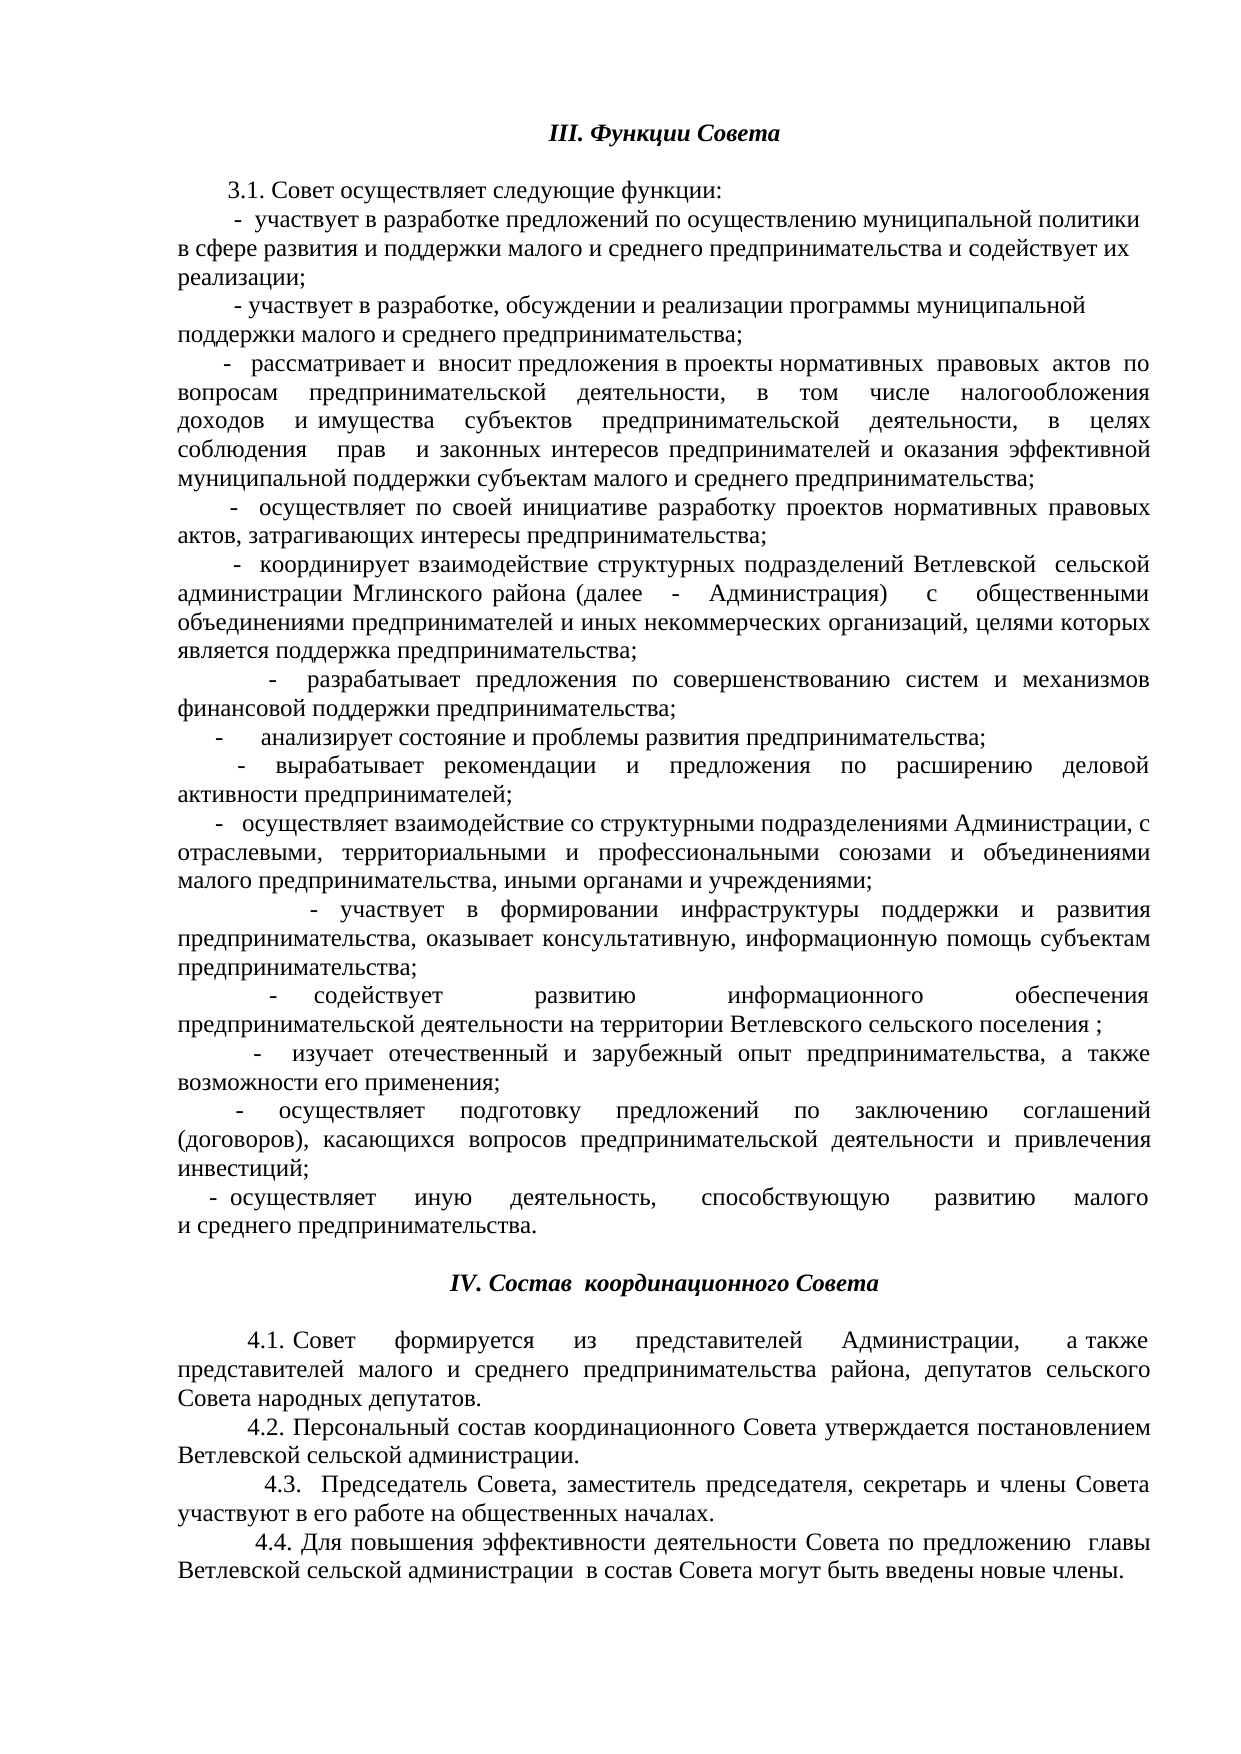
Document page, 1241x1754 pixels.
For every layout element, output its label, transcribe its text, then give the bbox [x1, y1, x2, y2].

text - анализирует состояние и проблемы развития предпринимательства; [177, 722, 1152, 751]
text - осуществляет по своей инициативе разработку проектов нормативных правовых актов, затрагивающих интересы предпринимательства; [177, 492, 1152, 549]
text - рассматривает и вносит предложения в проекты нормативных правовых актов по вопросам предпринимательской деятельности, в том числе налогообложения доходов и имущества субъектов предпринимательской деятельности, в целях соблюдения прав и законных интересов предпринимателей и оказания эффективной муниципальной поддержки субъектам малого и среднего предпринимательства; [177, 348, 1152, 492]
text 4.3. Председатель Совета, заместитель председателя, секретарь и члены Совета участвуют в его работе на общественных началах. [177, 1469, 1152, 1527]
text - координирует взаимодействие структурных подразделений Ветлевской сельской администрации Мглинского района (далее - Администрация) с общественными объединениями предпринимателей и иных некоммерческих организаций, целями которых является поддержка предпринимательства; [177, 549, 1152, 664]
text - осуществляет иную деятельность, способствующую развитию малого и среднего предпринимательства. [177, 1182, 1152, 1239]
text - участвует в разработке предложений по осуществлению муниципальной политики в сфере развития и поддержки малого и среднего предпринимательства и содействует их реализации; [177, 204, 1152, 291]
text - изучает отечественный и зарубежный опыт предпринимательства, а также возможности его применения; [177, 1038, 1152, 1096]
text - вырабатывает рекомендации и предложения по расширению деловой активности предпринимателей; [177, 751, 1152, 808]
text - участвует в формировании инфраструктуры поддержки и развития предпринимательства, оказывает консультативную, информационную помощь субъектам предпринимательства; [177, 894, 1152, 981]
text 4.1. Совет формируется из представителей Администрации, а также представителей малого и среднего предпринимательства района, депутатов сельского Совета народных депутатов. [177, 1326, 1152, 1412]
text III. Функции Совета [177, 118, 1152, 147]
text - осуществляет подготовку предложений по заключению соглашений (договоров), касающихся вопросов предпринимательской деятельности и привлечения инвестиций; [177, 1096, 1152, 1182]
text - содействует развитию информационного обеспечения предпринимательской деятельности на территории Ветлевского сельского поселения ; [177, 981, 1152, 1038]
text 4.4. Для повышения эффективности деятельности Совета по предложению главы Ветлевской сельской администрации в состав Совета могут быть введены новые члены. [177, 1527, 1152, 1584]
text - участвует в разработке, обсуждении и реализации программы муниципальной поддержки малого и среднего предпринимательства; [177, 291, 1152, 348]
text 3.1. Совет осуществляет следующие функции: [177, 176, 1152, 204]
text - осуществляет взаимодействие со структурными подразделениями Администрации, с отраслевыми, территориальными и профессиональными союзами и объединениями малого предпринимательства, иными органами и учреждениями; [177, 808, 1152, 894]
text - разрабатывает предложения по совершенствованию систем и механизмов финансовой поддержки предпринимательства; [177, 664, 1152, 722]
text 4.2. Персональный состав координационного Совета утверждается постановлением Ветлевской сельской администрации. [177, 1412, 1152, 1469]
text IV. Состав координационного Совета [177, 1268, 1152, 1297]
